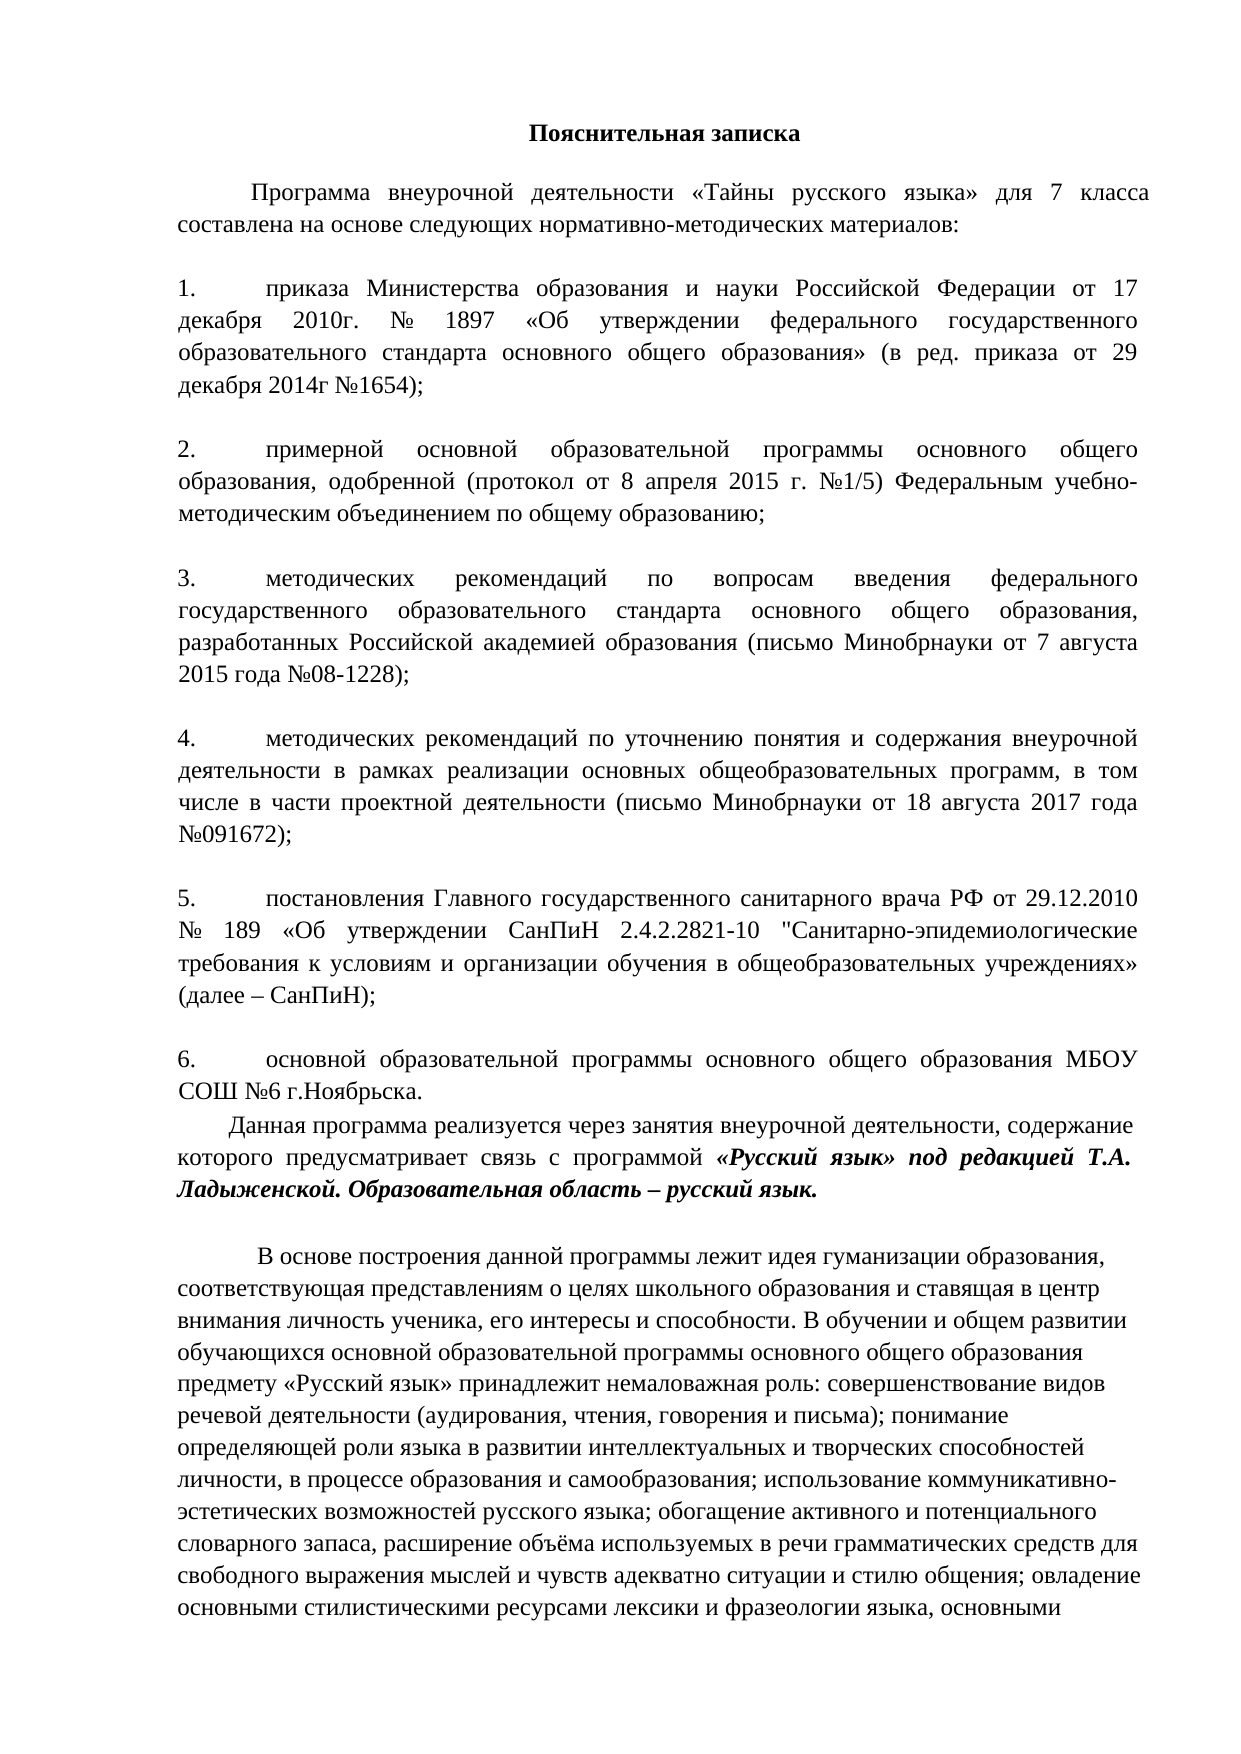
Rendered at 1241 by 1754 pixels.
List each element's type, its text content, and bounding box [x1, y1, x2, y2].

text Данная программа реализуется через занятия внеурочной деятельности, содержание которого предусматривает связь с программой «Русский язык» под редакцией Т.А. Ладыженской. Образовательная область – русский язык. [177, 1110, 1134, 1203]
list постановления Главного государственного санитарного врача РФ от 29.12.2010 № 189 «Об утверждении СанПиН 2.4.2.2821-10 "Санитарно-эпидемиологические требования к условиям и организации обучения в общеобразовательных учреждениях» (далее – СанПиН); [177, 883, 1139, 1009]
list методических рекомендаций по вопросам введения федерального государственного образовательного стандарта основного общего образования, разработанных Российской академией образования (письмо Минобрнауки от 7 августа 2015 года №08-1228); [177, 563, 1139, 688]
list методических рекомендаций по уточнению понятия и содержания внеурочной деятельности в рамках реализации основных общеобразовательных программ, в том числе в части проектной деятельности (письмо Минобрнауки от 18 августа 2017 года №091672); [177, 723, 1139, 848]
subtitle Пояснительная записка [179, 118, 1150, 147]
text Программа внеурочной деятельности «Тайны русского языка» для 7 класса составлена на основе следующих нормативно-методических материалов: [177, 177, 1150, 238]
list основной образовательной программы основного общего образования МБОУ СОШ №6 г.Ноябрьска. [177, 1044, 1139, 1105]
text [177, 1241, 1150, 1620]
list примерной основной образовательной программы основного общего образования, одобренной (протокол от 8 апреля 2015 г. №1/5) Федеральным учебно-методическим объединением по общему образованию; [177, 434, 1139, 527]
list приказа Министерства образования и науки Российской Федерации от 17 декабря 2010г. № 1897 «Об утверждении федерального государственного образовательного стандарта основного общего образования» (в ред. приказа от 29 декабря 2014г №1654); [177, 273, 1139, 398]
